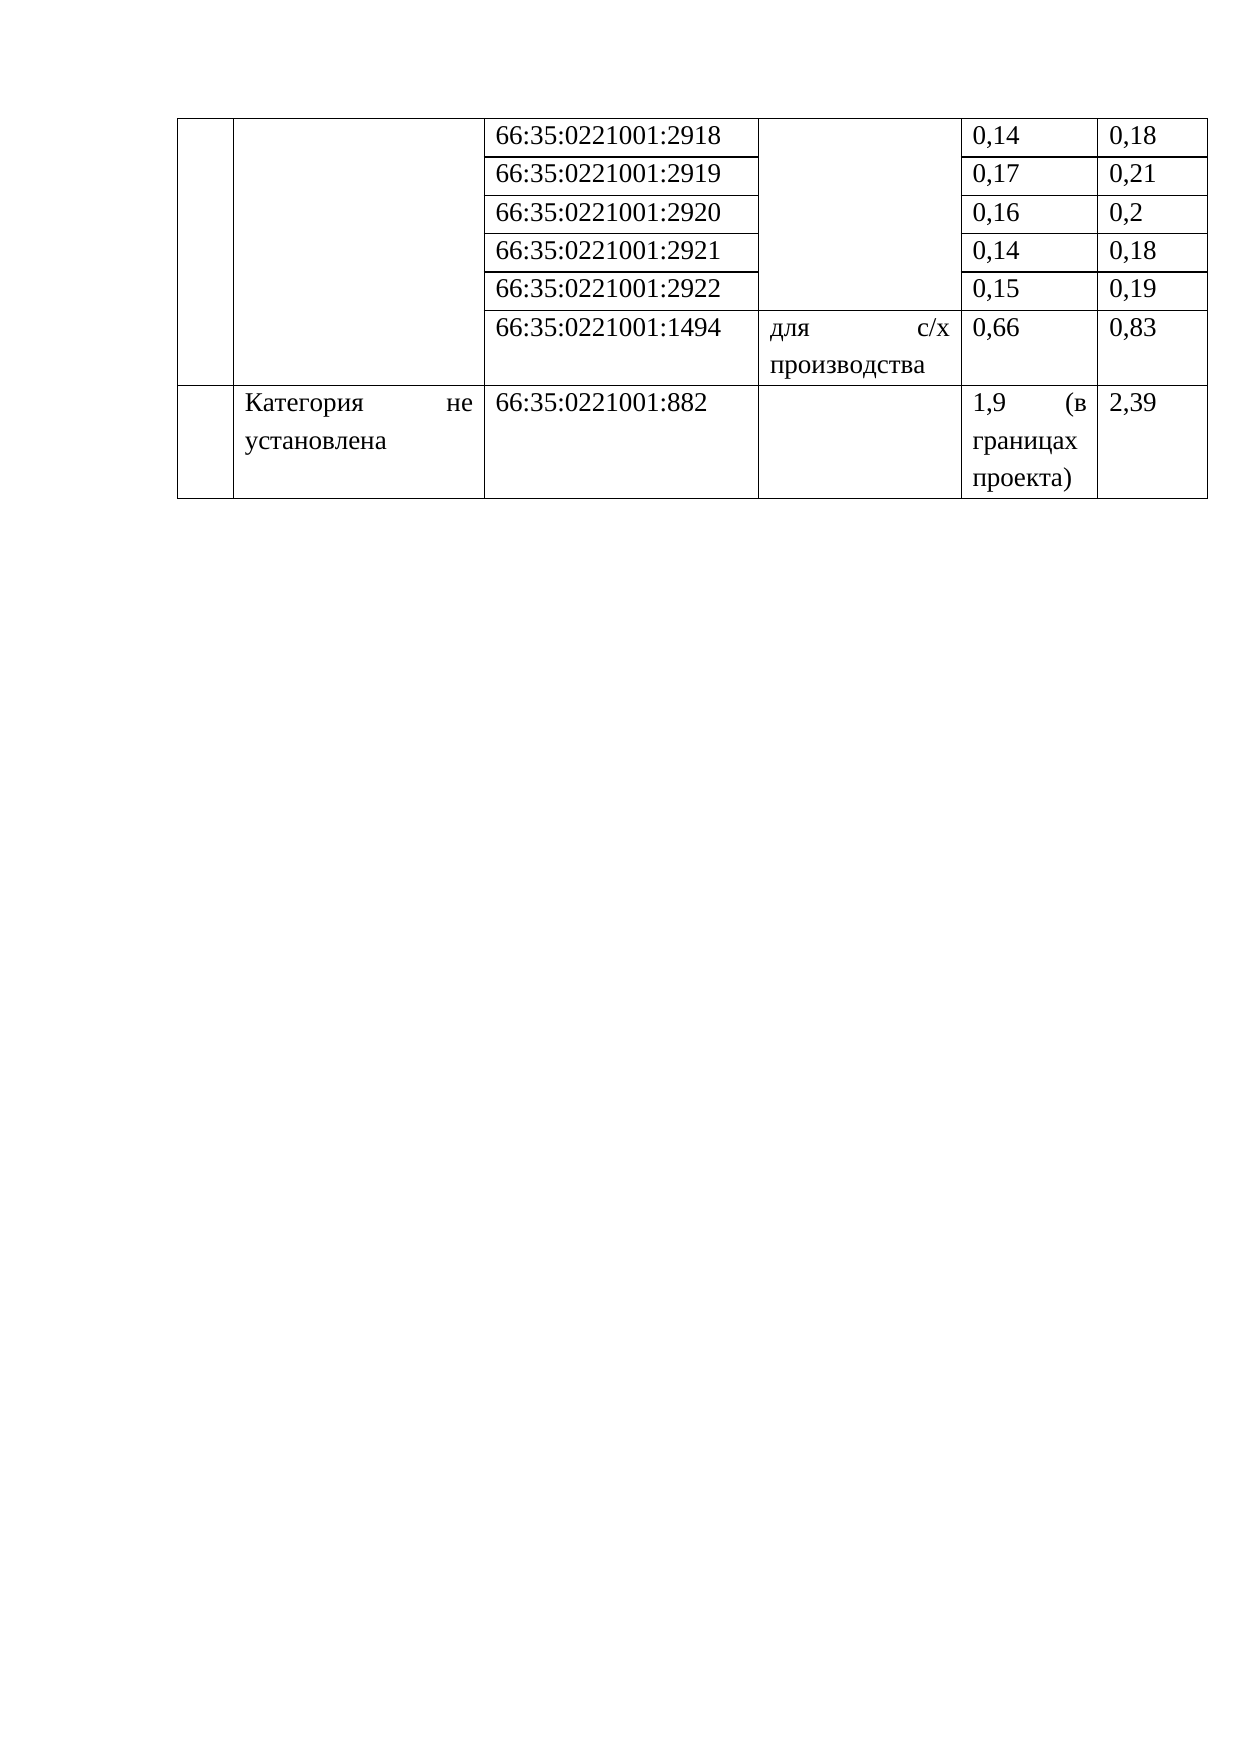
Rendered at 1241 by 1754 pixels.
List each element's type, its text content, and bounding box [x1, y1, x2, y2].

table_cell 66:35:0221001:2919 [485, 158, 758, 195]
table_cell 66:35:0221001:2920 [485, 196, 758, 233]
table_cell 0,16 [962, 196, 1097, 233]
table_cell 0,19 [1098, 273, 1207, 310]
table_cell 1,9 (в границах проекта) [962, 386, 1097, 498]
table_cell [759, 386, 961, 498]
table_cell 0,18 [1098, 119, 1207, 156]
table_cell 66:35:0221001:2918 [485, 119, 758, 156]
table_cell 0,14 [962, 234, 1097, 271]
table_cell 0,83 [1098, 311, 1207, 385]
table_cell 66:35:0221001:2922 [485, 273, 758, 310]
table_cell 0,14 [962, 119, 1097, 156]
table_cell 0,17 [962, 158, 1097, 195]
table_cell Категория не установлена [234, 386, 484, 498]
table_cell 0,18 [1098, 234, 1207, 271]
table_cell 66:35:0221001:2921 [485, 234, 758, 271]
table_cell 0,15 [962, 273, 1097, 310]
table_cell 0,2 [1098, 196, 1207, 233]
table_cell 0,66 [962, 311, 1097, 385]
table_cell [178, 386, 233, 498]
table_cell 0,21 [1098, 158, 1207, 195]
table_cell 2,39 [1098, 386, 1207, 498]
table_cell для с/х производства [759, 311, 961, 385]
table_cell 66:35:0221001:1494 [485, 311, 758, 385]
table_cell 66:35:0221001:882 [485, 386, 758, 498]
